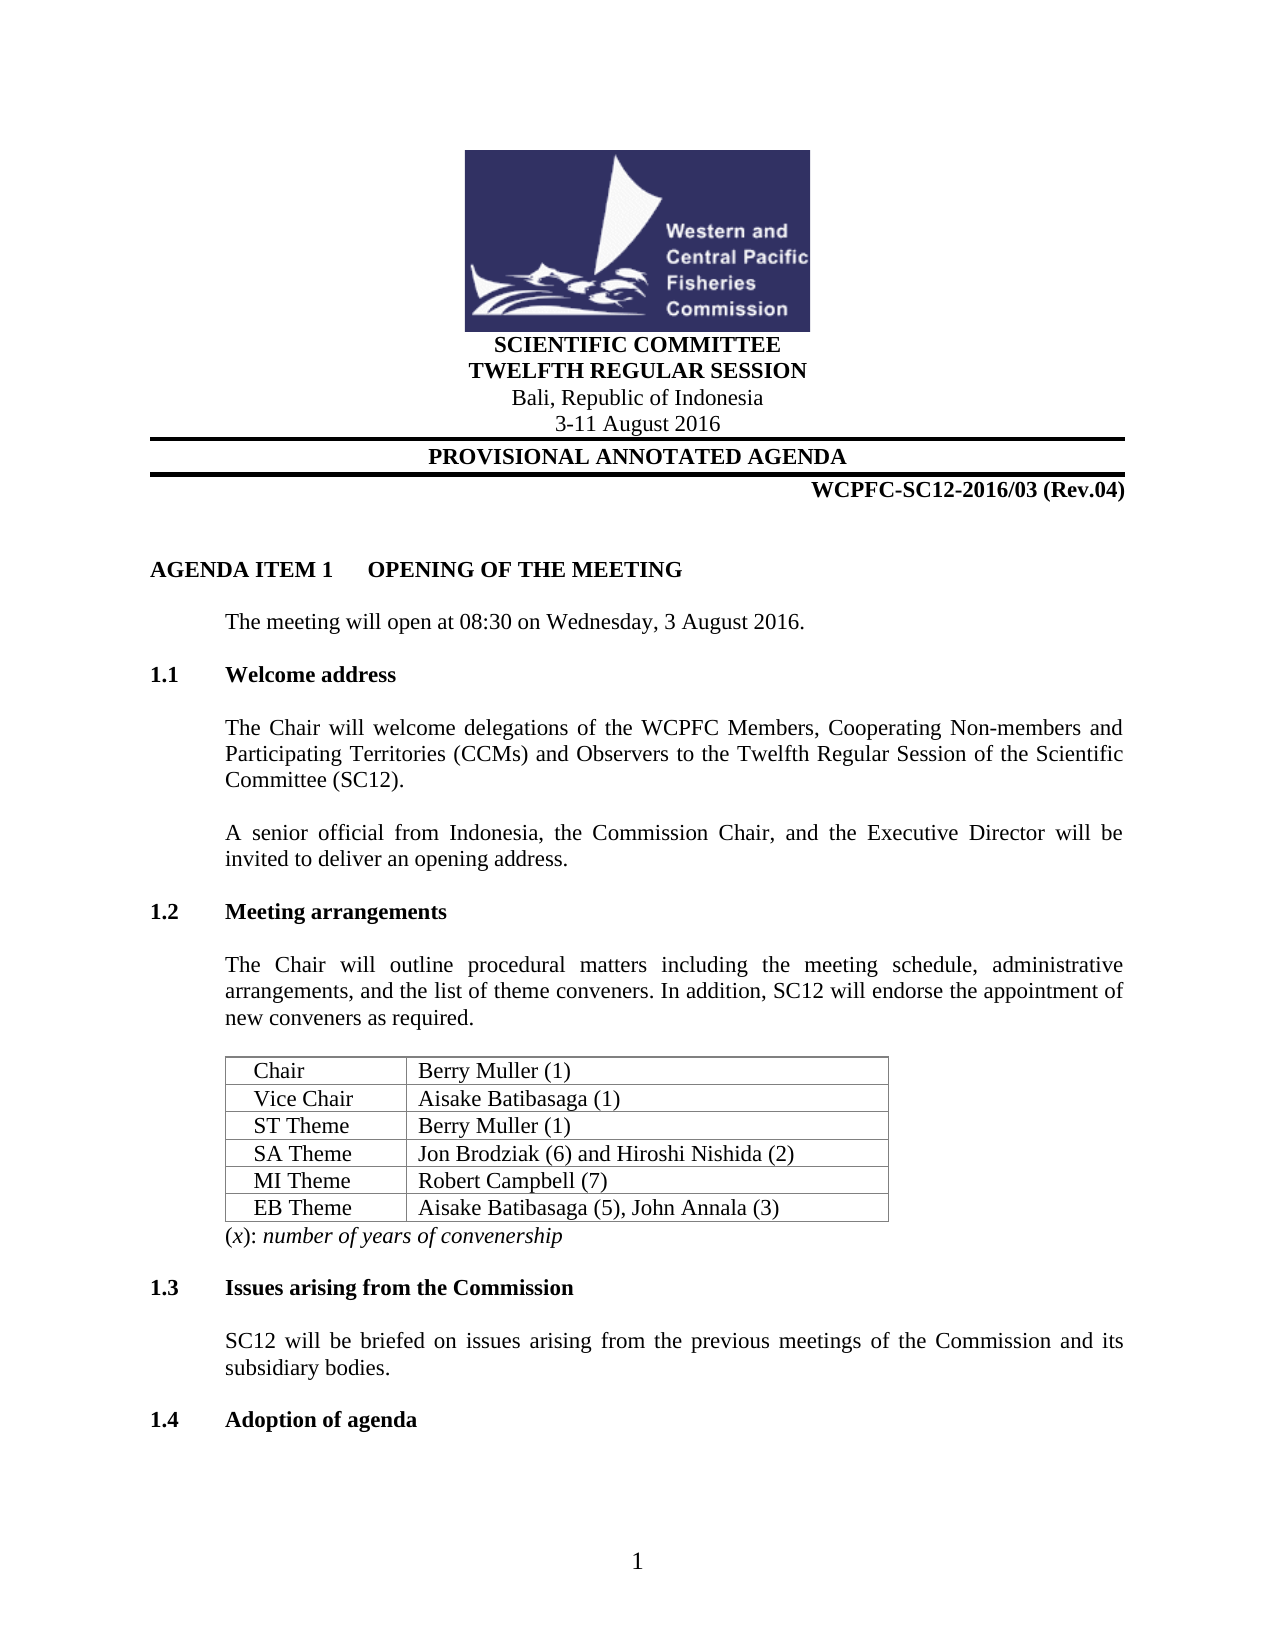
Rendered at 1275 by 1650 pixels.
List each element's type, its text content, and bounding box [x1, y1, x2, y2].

text WCPFC-SC12-2016/03 (Rev.04) [150, 477, 1125, 503]
picture [464, 150, 811, 332]
table_cell MI Theme [226, 1167, 406, 1193]
table_cell Vice Chair [226, 1085, 406, 1111]
text The meeting will open at 08:30 on Wednesday, 3 August 2016. [225, 608, 1125, 635]
table_cell EB Theme [226, 1194, 406, 1221]
text SC12 will be briefed on issues arising from the previous meetings of the Commission and its subsidiary bodies. [225, 1327, 1125, 1380]
text TWELFTH REGULAR SESSION [150, 358, 1125, 384]
table_cell Aisake Batibasaga (1) [407, 1085, 888, 1111]
list OPENING OF THE MEETING [150, 556, 1125, 582]
text SCIENTIFIC COMMITTEE [150, 331, 1125, 358]
text 3-11 August 2016 [150, 410, 1125, 437]
list Adoption of agenda [150, 1406, 1125, 1433]
table_cell Jon Brodziak (6) and Hiroshi Nishida (2) [407, 1140, 888, 1166]
table_header Berry Muller (1) [407, 1058, 888, 1084]
text A senior official from Indonesia, the Commission Chair, and the Executive Director will be invited to deliver an opening address. [225, 819, 1125, 872]
text (x): number of years of convenership [225, 1222, 1125, 1248]
table_cell ST Theme [226, 1112, 406, 1138]
text The Chair will outline procedural matters including the meeting schedule, administrative arrangements, and the list of theme conveners. In addition, SC12 will endorse the appointment of new conveners as required. [225, 951, 1125, 1030]
table_cell Berry Muller (1) [407, 1112, 888, 1138]
table_cell Robert Campbell (7) [407, 1167, 888, 1193]
list Meeting arrangements [150, 898, 1125, 924]
table_header Chair [226, 1058, 406, 1084]
list Issues arising from the Commission [150, 1274, 1125, 1301]
text PROVISIONAL ANNOTATED AGENDA [150, 441, 1125, 472]
text Bali, Republic of Indonesia [150, 384, 1125, 410]
text The Chair will welcome delegations of the WCPFC Members, Cooperating Non-members and Participating Territories (CCMs) and Observers to the Twelfth Regular Session of the Scientific Committee (SC12). [225, 714, 1125, 793]
table_cell SA Theme [226, 1140, 406, 1166]
list Welcome address [150, 661, 1125, 687]
table_cell Aisake Batibasaga (5), John Annala (3) [407, 1194, 888, 1221]
